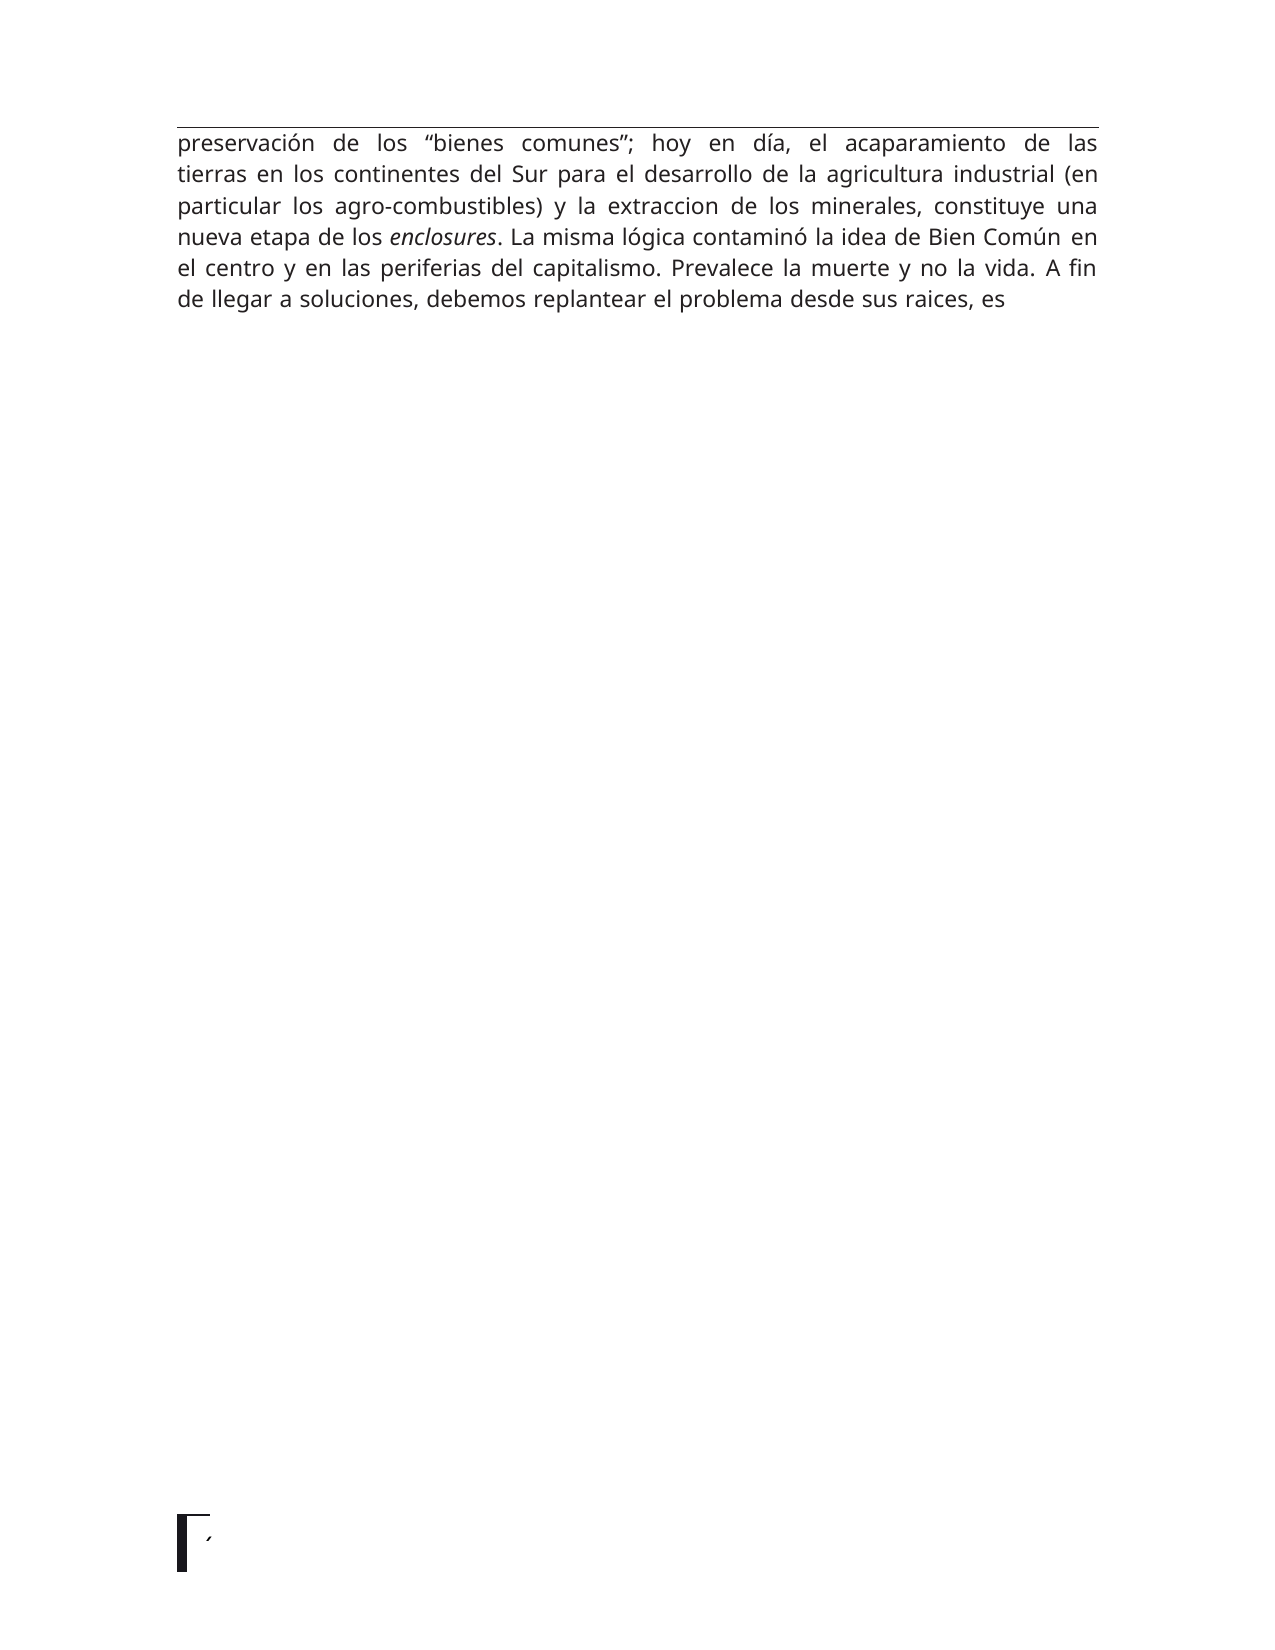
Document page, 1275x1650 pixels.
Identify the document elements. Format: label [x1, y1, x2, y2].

text [177, 127, 1098, 314]
